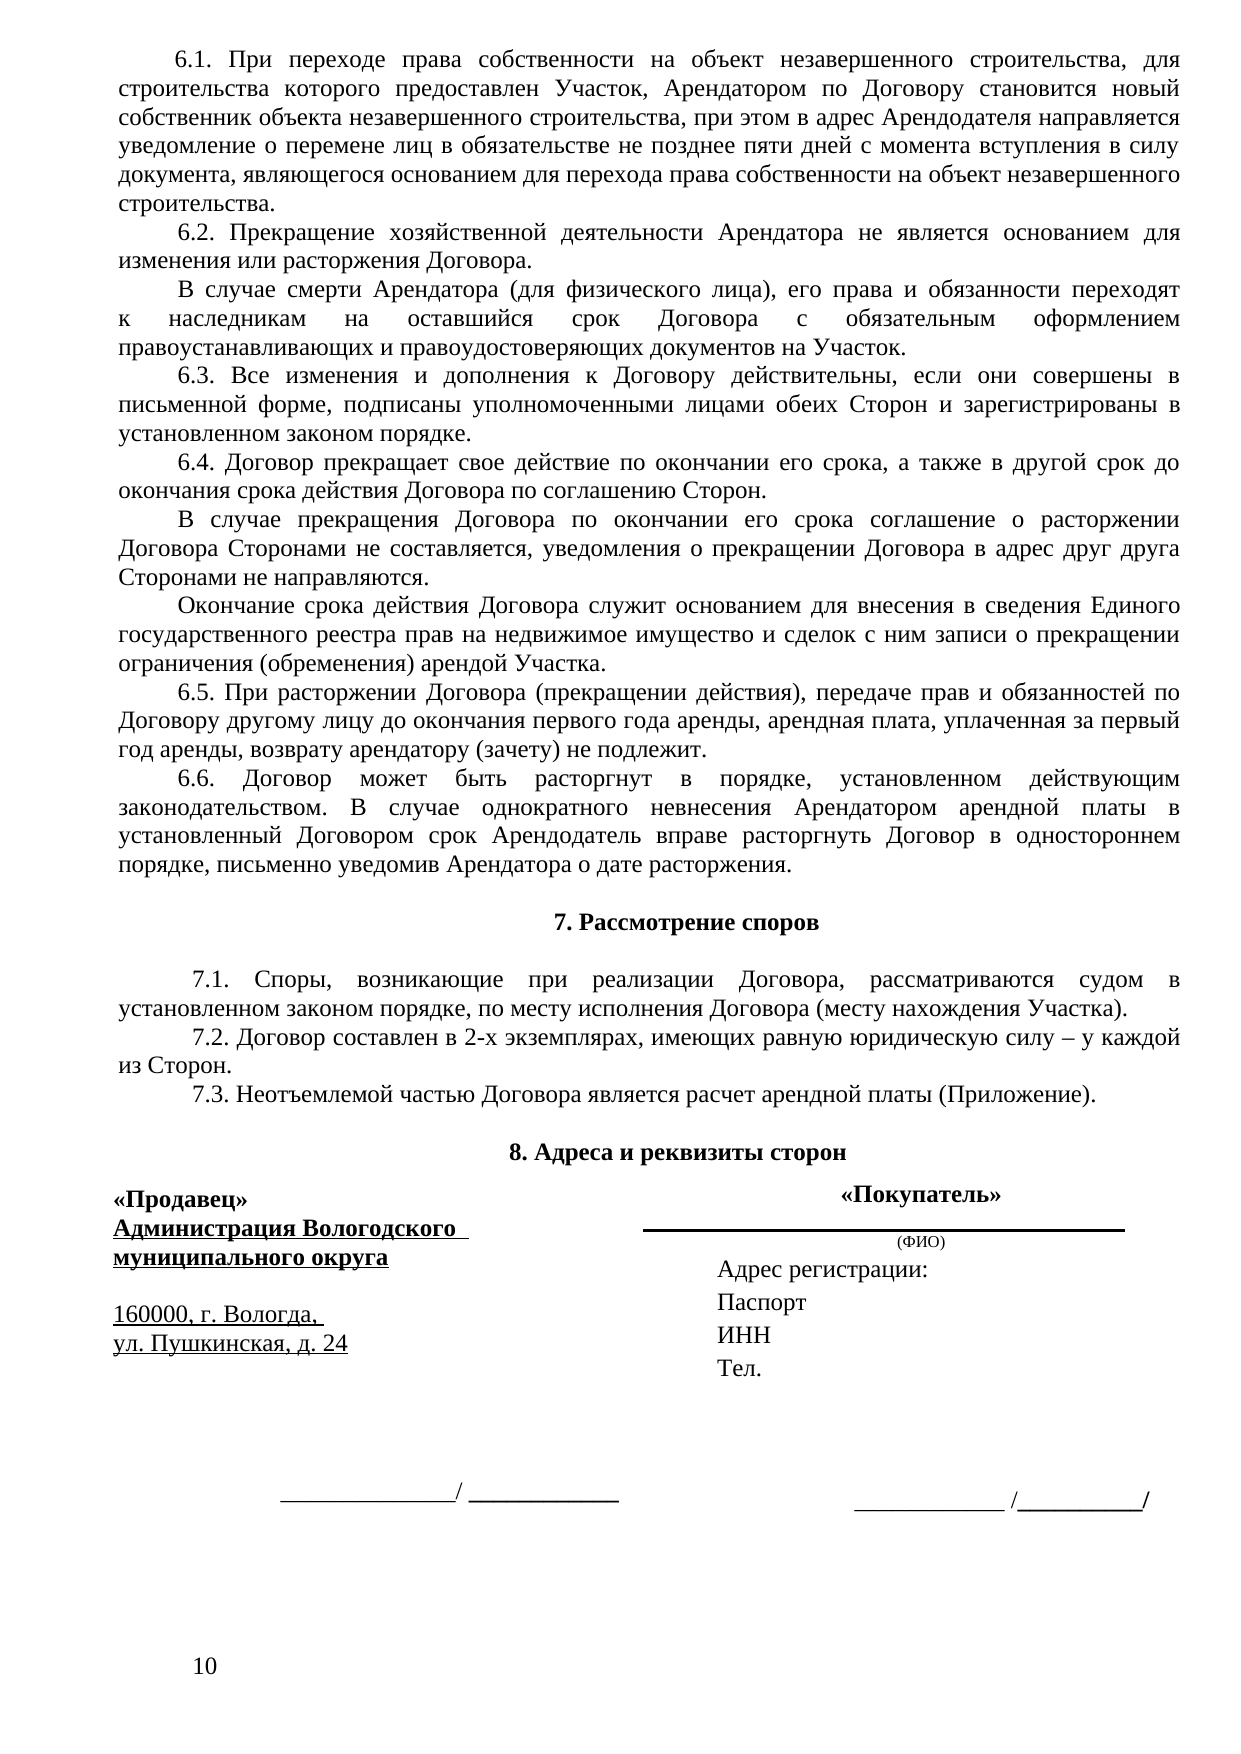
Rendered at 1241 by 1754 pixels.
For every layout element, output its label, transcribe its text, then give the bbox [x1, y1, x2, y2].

text Окончание срока действия Договора служит основанием для внесения в сведения Единого государственного реестра прав на недвижимое имущество и сделок с ним записи о прекращении ограничения (обременения) арендой Участка. [118, 591, 1181, 677]
text 6.6. Договор может быть расторгнут в порядке, установленном действующим законодательством. В случае однократного невнесения Арендатором арендной платы в установленный Договором срок Арендодатель вправе расторгнуть Договор в одностороннем порядке, письменно уведомив Арендатора о дате расторжения. [118, 763, 1181, 878]
text 6.1. При переходе права собственности на объект незавершенного строительства, для строительства которого предоставлен Участок, Арендатором по Договору становится новый собственник объекта незавершенного строительства, при этом в адрес Арендодателя направляется уведомление о перемене лиц в обязательстве не позднее пяти дней с момента вступления в силу документа, являющегося основанием для перехода права собственности на объект незавершенного строительства. [118, 44, 1181, 217]
text 7.2. Договор составлен в 2-х экземплярах, имеющих равную юридическую силу – у каждой из Сторон. [118, 1022, 1181, 1079]
text 6.5. При расторжении Договора (прекращении действия), передаче прав и обязанностей по Договору другому лицу до окончания первого года аренды, арендная плата, уплаченная за первый год аренды, возврату арендатору (зачету) не подлежит. [118, 677, 1181, 763]
text В случае прекращения Договора по окончании его срока соглашение о расторжении Договора Сторонами не составляется, уведомления о прекращении Договора в адрес друг друга Сторонами не направляются. [118, 504, 1181, 591]
text 6.4. Договор прекращает свое действие по окончании его срока, а также в другой срок до окончания срока действия Договора по соглашению Сторон. [118, 447, 1181, 504]
text 8. Адреса и реквизиты сторон [118, 1137, 1181, 1166]
text 7.3. Неотъемлемой частью Договора является расчет арендной платы (Приложение). [118, 1079, 1181, 1108]
text 7. Рассмотрение споров [118, 907, 1181, 936]
text 6.2. Прекращение хозяйственной деятельности Арендатора не является основанием для изменения или расторжения Договора. [118, 217, 1181, 274]
text 6.3. Все изменения и дополнения к Договору действительны, если они совершены в письменной форме, подписаны уполномоченными лицами обеих Сторон и зарегистрированы в установленном законом порядке. [118, 361, 1181, 447]
text В случае смерти Арендатора (для физического лица), его права и обязанности переходят к наследникам на оставшийся срок Договора с обязательным оформлением правоустанавливающих и правоудостоверяющих документов на Участок. [118, 274, 1181, 361]
text 7.1. Споры, возникающие при реализации Договора, рассматриваются судом в установленном законом порядке, по месту исполнения Договора (месту нахождения Участка). [118, 964, 1181, 1022]
